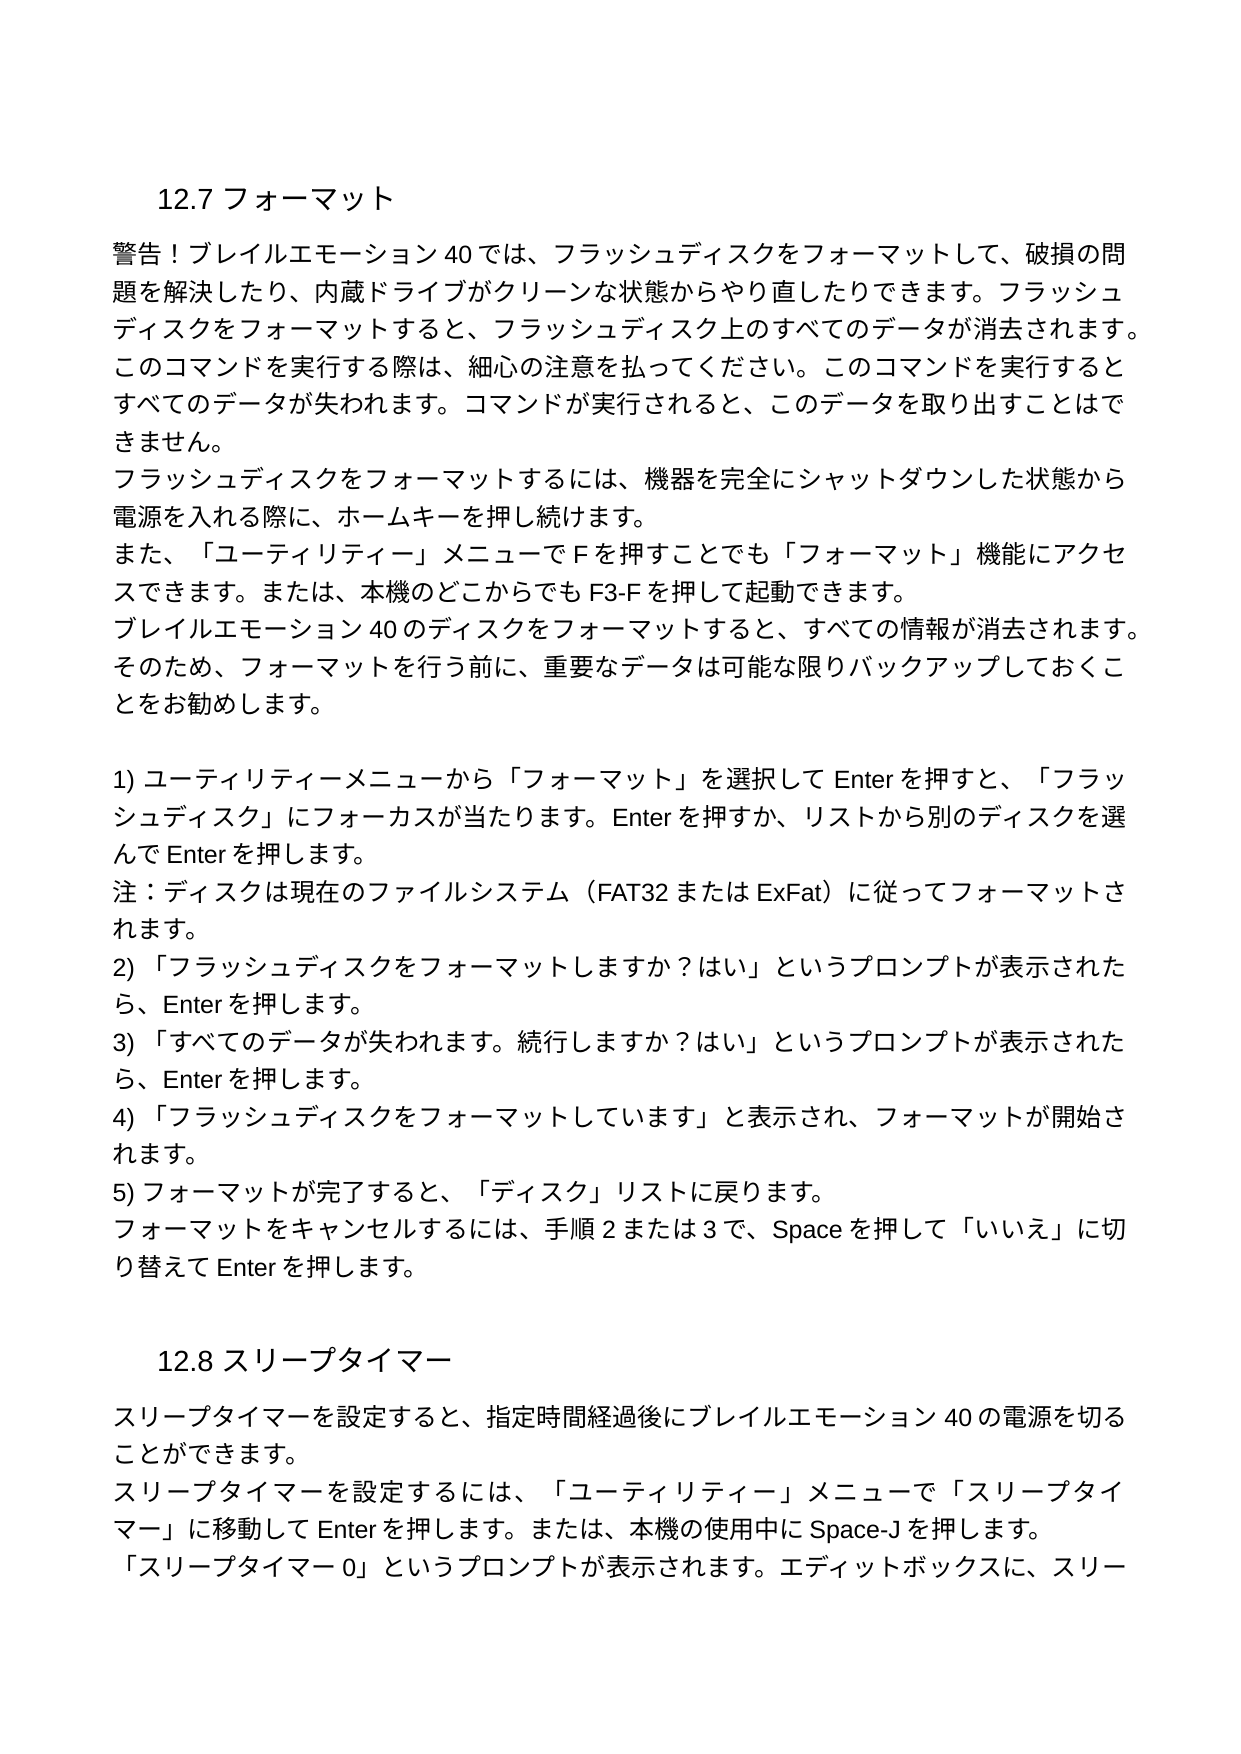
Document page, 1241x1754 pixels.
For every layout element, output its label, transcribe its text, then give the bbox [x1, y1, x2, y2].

text ブレイルエモーション40のディスクをフォーマットすると、すべての情報が消去されます。そのため、フォーマットを行う前に、重要なデータは可能な限りバックアップしておくことをお勧めします。 [112, 609, 1128, 722]
text 4) 「フラッシュディスクをフォーマットしています」と表示され、フォーマットが開始されます。 [112, 1097, 1128, 1172]
text スリープタイマーを設定するには、「ユーティリティー」メニューで「スリープタイマー」に移動してEnterを押します。または、本機の使用中にSpace-Jを押します。 [112, 1472, 1128, 1547]
subtitle フォーマット [157, 159, 1128, 234]
text スリープタイマーを設定すると、指定時間経過後にブレイルエモーション40の電源を切ることができます。 [112, 1397, 1128, 1472]
text 5) フォーマットが完了すると、「ディスク」リストに戻ります。 [112, 1172, 1128, 1209]
text 3) 「すべてのデータが失われます。続行しますか？はい」というプロンプトが表示されたら、Enterを押します。 [112, 1022, 1128, 1097]
text 1) ユーティリティーメニューから「フォーマット」を選択してEnterを押すと、「フラッシュディスク」にフォーカスが当たります。Enterを押すか、リストから別のディスクを選んでEnterを押します。 [112, 759, 1128, 872]
text また、「ユーティリティー」メニューでFを押すことでも「フォーマット」機能にアクセスできます。または、本機のどこからでもF3-Fを押して起動できます。 [112, 534, 1128, 609]
text 注：ディスクは現在のファイルシステム（FAT32またはExFat）に従ってフォーマットされます。 [112, 872, 1128, 947]
text 警告！ブレイルエモーション40では、フラッシュディスクをフォーマットして、破損の問題を解決したり、内蔵ドライブがクリーンな状態からやり直したりできます。フラッシュディスクをフォーマットすると、フラッシュディスク上のすべてのデータが消去されます。このコマンドを実行する際は、細心の注意を払ってください。このコマンドを実行すると、すべてのデータが失われます。コマンドが実行されると、このデータを取り出すことはできません。 [112, 234, 1128, 459]
text フォーマットをキャンセルするには、手順2または3で、Spaceを押して「いいえ」に切り替えてEnterを押します。 [112, 1209, 1128, 1284]
text 2) 「フラッシュディスクをフォーマットしますか？はい」というプロンプトが表示されたら、Enterを押します。 [112, 947, 1128, 1022]
text フラッシュディスクをフォーマットするには、機器を完全にシャットダウンした状態から電源を入れる際に、ホームキーを押し続けます。 [112, 459, 1128, 534]
subtitle スリープタイマー [157, 1322, 1128, 1397]
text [112, 1547, 1128, 1584]
